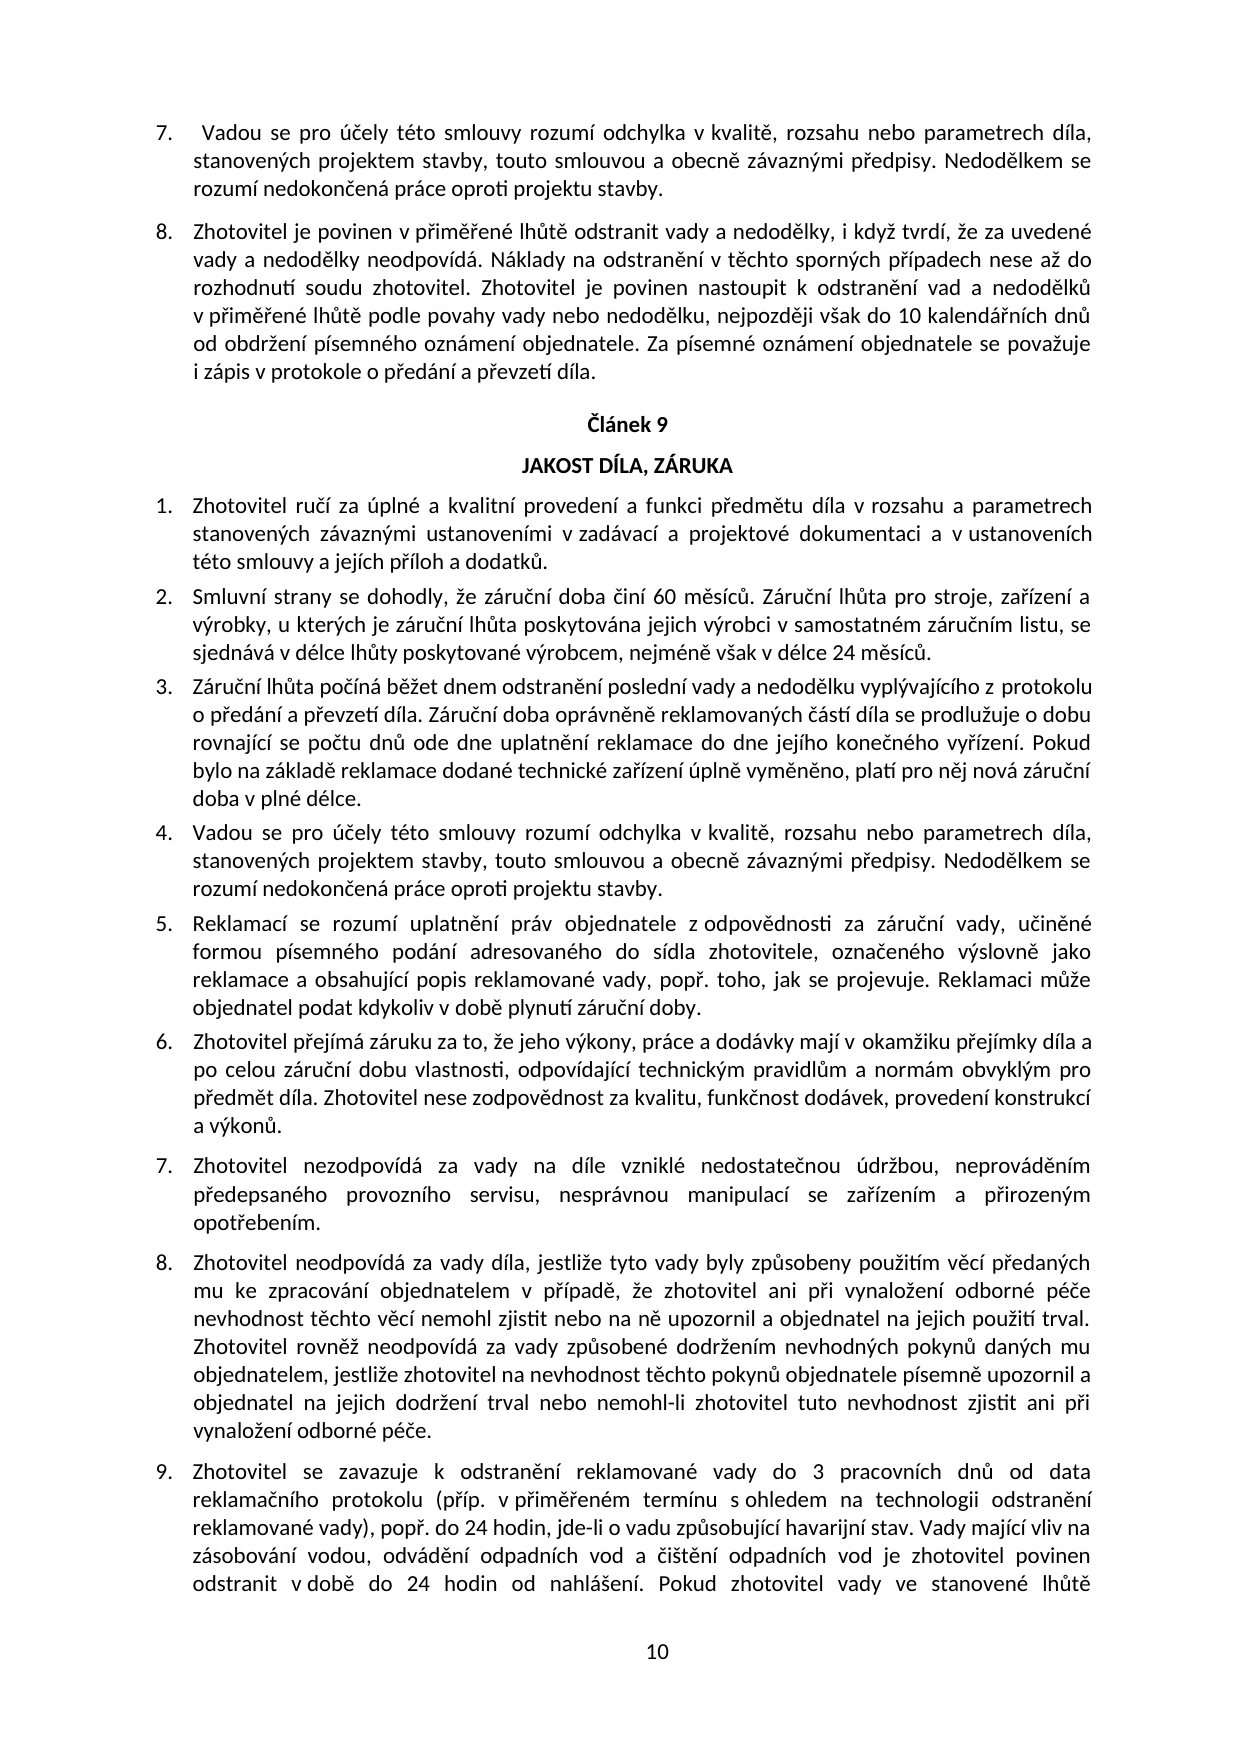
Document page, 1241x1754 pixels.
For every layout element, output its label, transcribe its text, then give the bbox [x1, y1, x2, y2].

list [155, 1457, 1093, 1597]
subtitle Článek 9 [162, 410, 1093, 438]
text Jakost díla, záruka [162, 451, 1093, 479]
list Zhotovitel ručí za úplné a kvalitní provedení a funkci předmětu díla v rozsahu a parametrech stanovených závaznými ustanoveními v zadávací a projektové dokumentaci a v ustanoveních této smlouvy a jejích příloh a dodatků. [155, 491, 1093, 576]
list Smluvní strany se dohodly, že záruční doba činí 60 měsíců. Záruční lhůta pro stroje, zařízení a výrobky, u kterých je záruční lhůta poskytována jejich výrobci v samostatném záručním listu, se sjednává v délce lhůty poskytované výrobcem, nejméně však v délce 24 měsíců. [155, 582, 1093, 666]
list Reklamací se rozumí uplatnění práv objednatele z odpovědnosti za záruční vady, učiněné formou písemného podání adresovaného do sídla zhotovitele, označeného výslovně jako reklamace a obsahující popis reklamované vady, popř. toho, jak se projevuje. Reklamaci může objednatel podat kdykoliv v době plynutí záruční doby. [155, 909, 1093, 1021]
list Zhotovitel je povinen v přiměřené lhůtě odstranit vady a nedodělky, i když tvrdí, že za uvedené vady a nedodělky neodpovídá. Náklady na odstranění v těchto sporných případech nese až do rozhodnutí soudu zhotovitel. Zhotovitel je povinen nastoupit k odstranění vad a nedodělků v přiměřené lhůtě podle povahy vady nebo nedodělku, nejpozději však do 10 kalendářních dnů od obdržení písemného oznámení objednatele. Za písemné oznámení objednatele se považuje i zápis v protokole o předání a převzetí díla. [156, 217, 1093, 385]
list Zhotovitel neodpovídá za vady díla, jestliže tyto vady byly způsobeny použitím věcí předaných mu ke zpracování objednatelem v případě, že zhotovitel ani při vynaložení odborné péče nevhodnost těchto věcí nemohl zjistit nebo na ně upozornil a objednatel na jejich použití trval. Zhotovitel rovněž neodpovídá za vady způsobené dodržením nevhodných pokynů daných mu objednatelem, jestliže zhotovitel na nevhodnost těchto pokynů objednatele písemně upozornil a objednatel na jejich dodržení trval nebo nemohl-li zhotovitel tuto nevhodnost zjistit ani při vynaložení odborné péče. [156, 1248, 1093, 1444]
list Záruční lhůta počíná běžet dnem odstranění poslední vady a nedodělku vyplývajícího z protokolu o předání a převzetí díla. Záruční doba oprávněně reklamovaných částí díla se prodlužuje o dobu rovnající se počtu dnů ode dne uplatnění reklamace do dne jejího konečného vyřízení. Pokud bylo na základě reklamace dodané technické zařízení úplně vyměněno, platí pro něj nová záruční doba v plné délce. [155, 672, 1093, 812]
list Vadou se pro účely této smlouvy rozumí odchylka v kvalitě, rozsahu nebo parametrech díla, stanovených projektem stavby, touto smlouvou a obecně závaznými předpisy. Nedodělkem se rozumí nedokončená práce oproti projektu stavby. [155, 818, 1093, 902]
list Zhotovitel nezodpovídá za vady na díle vzniklé nedostatečnou údržbou, neprováděním předepsaného provozního servisu, nesprávnou manipulací se zařízením a přirozeným opotřebením. [156, 1152, 1093, 1236]
list Vadou se pro účely této smlouvy rozumí odchylka v kvalitě, rozsahu nebo parametrech díla, stanovených projektem stavby, touto smlouvou a obecně závaznými předpisy. Nedodělkem se rozumí nedokončená práce oproti projektu stavby. [156, 118, 1093, 202]
list Zhotovitel přejímá záruku za to, že jeho výkony, práce a dodávky mají v okamžiku přejímky díla a po celou záruční dobu vlastnosti, odpovídající technickým pravidlům a normám obvyklým pro předmět díla. Zhotovitel nese zodpovědnost za kvalitu, funkčnost dodávek, provedení konstrukcí a výkonů. [156, 1027, 1093, 1139]
